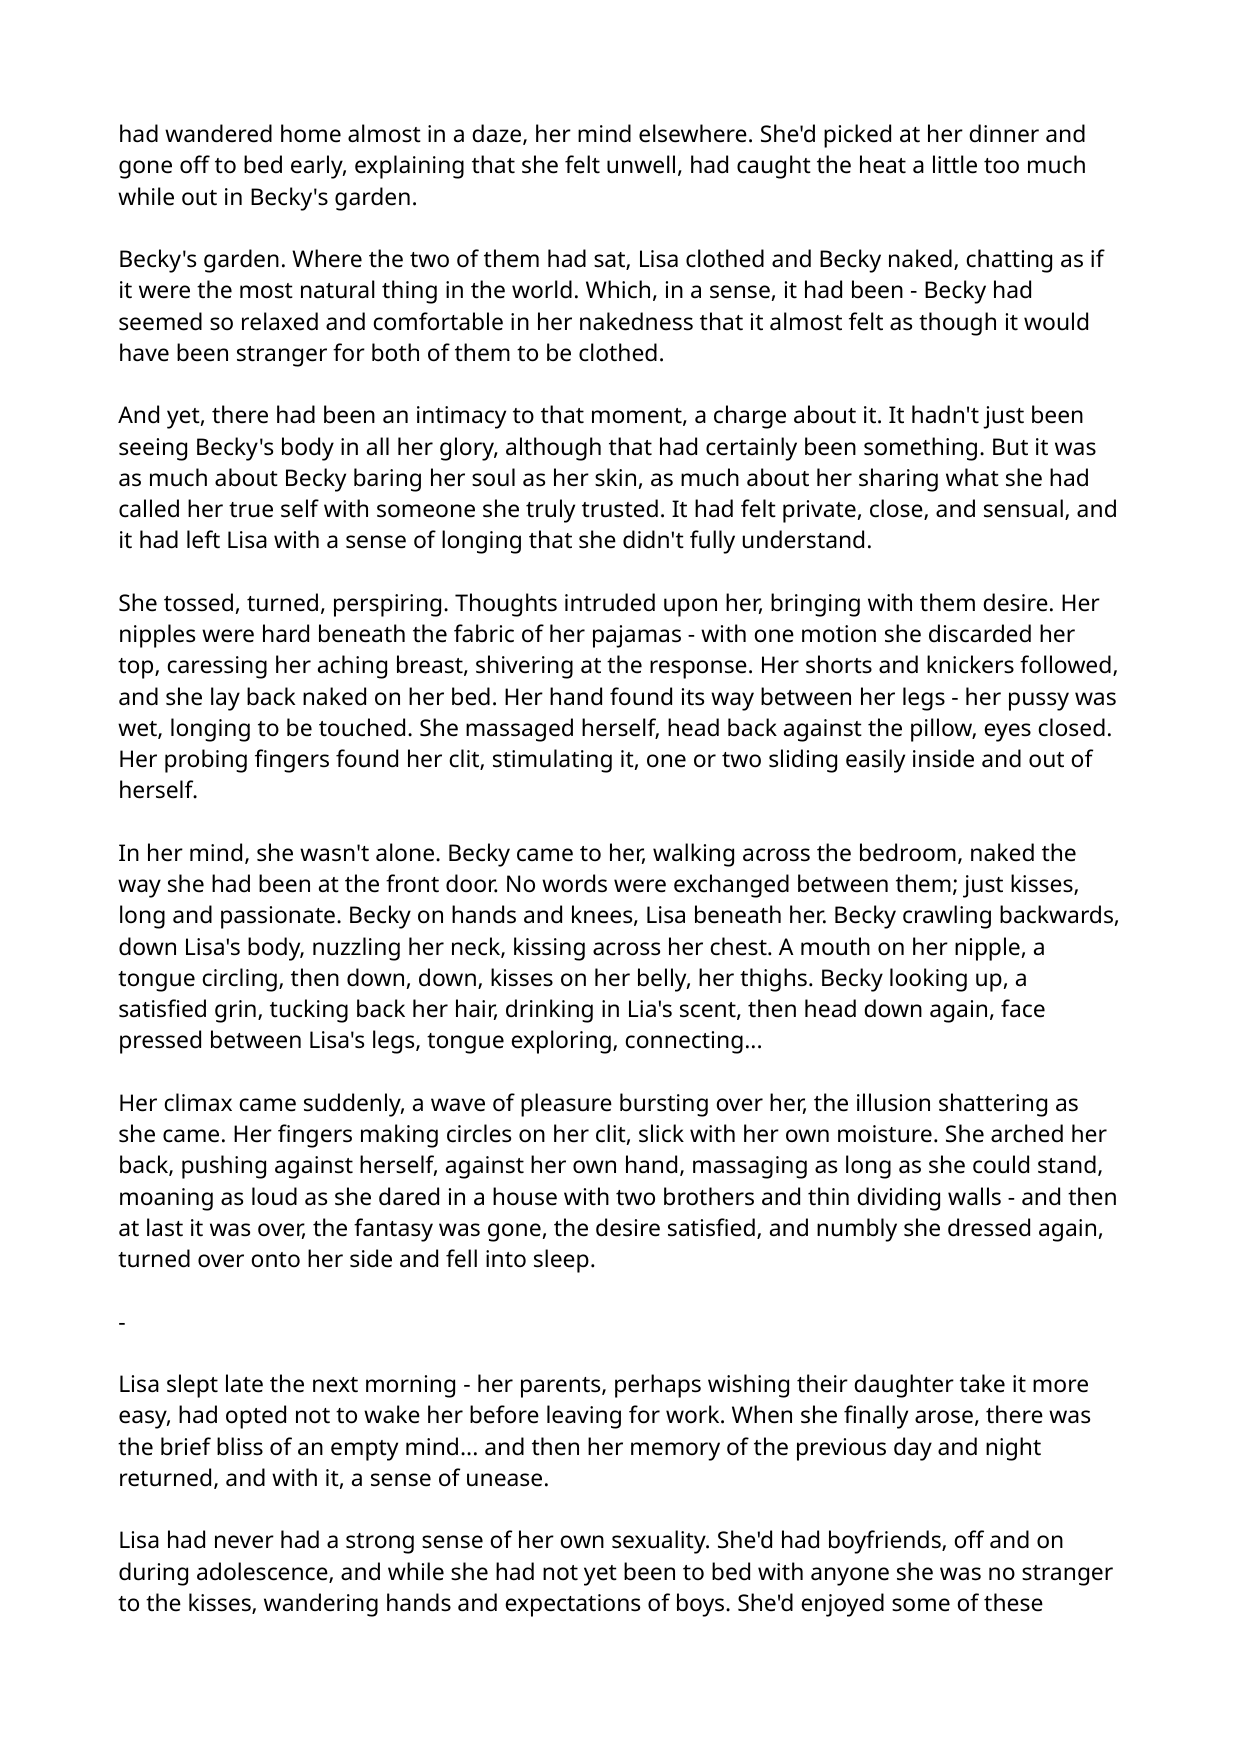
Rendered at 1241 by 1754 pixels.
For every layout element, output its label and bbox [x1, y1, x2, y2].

text [118, 587, 1122, 1618]
text [118, 118, 1122, 556]
